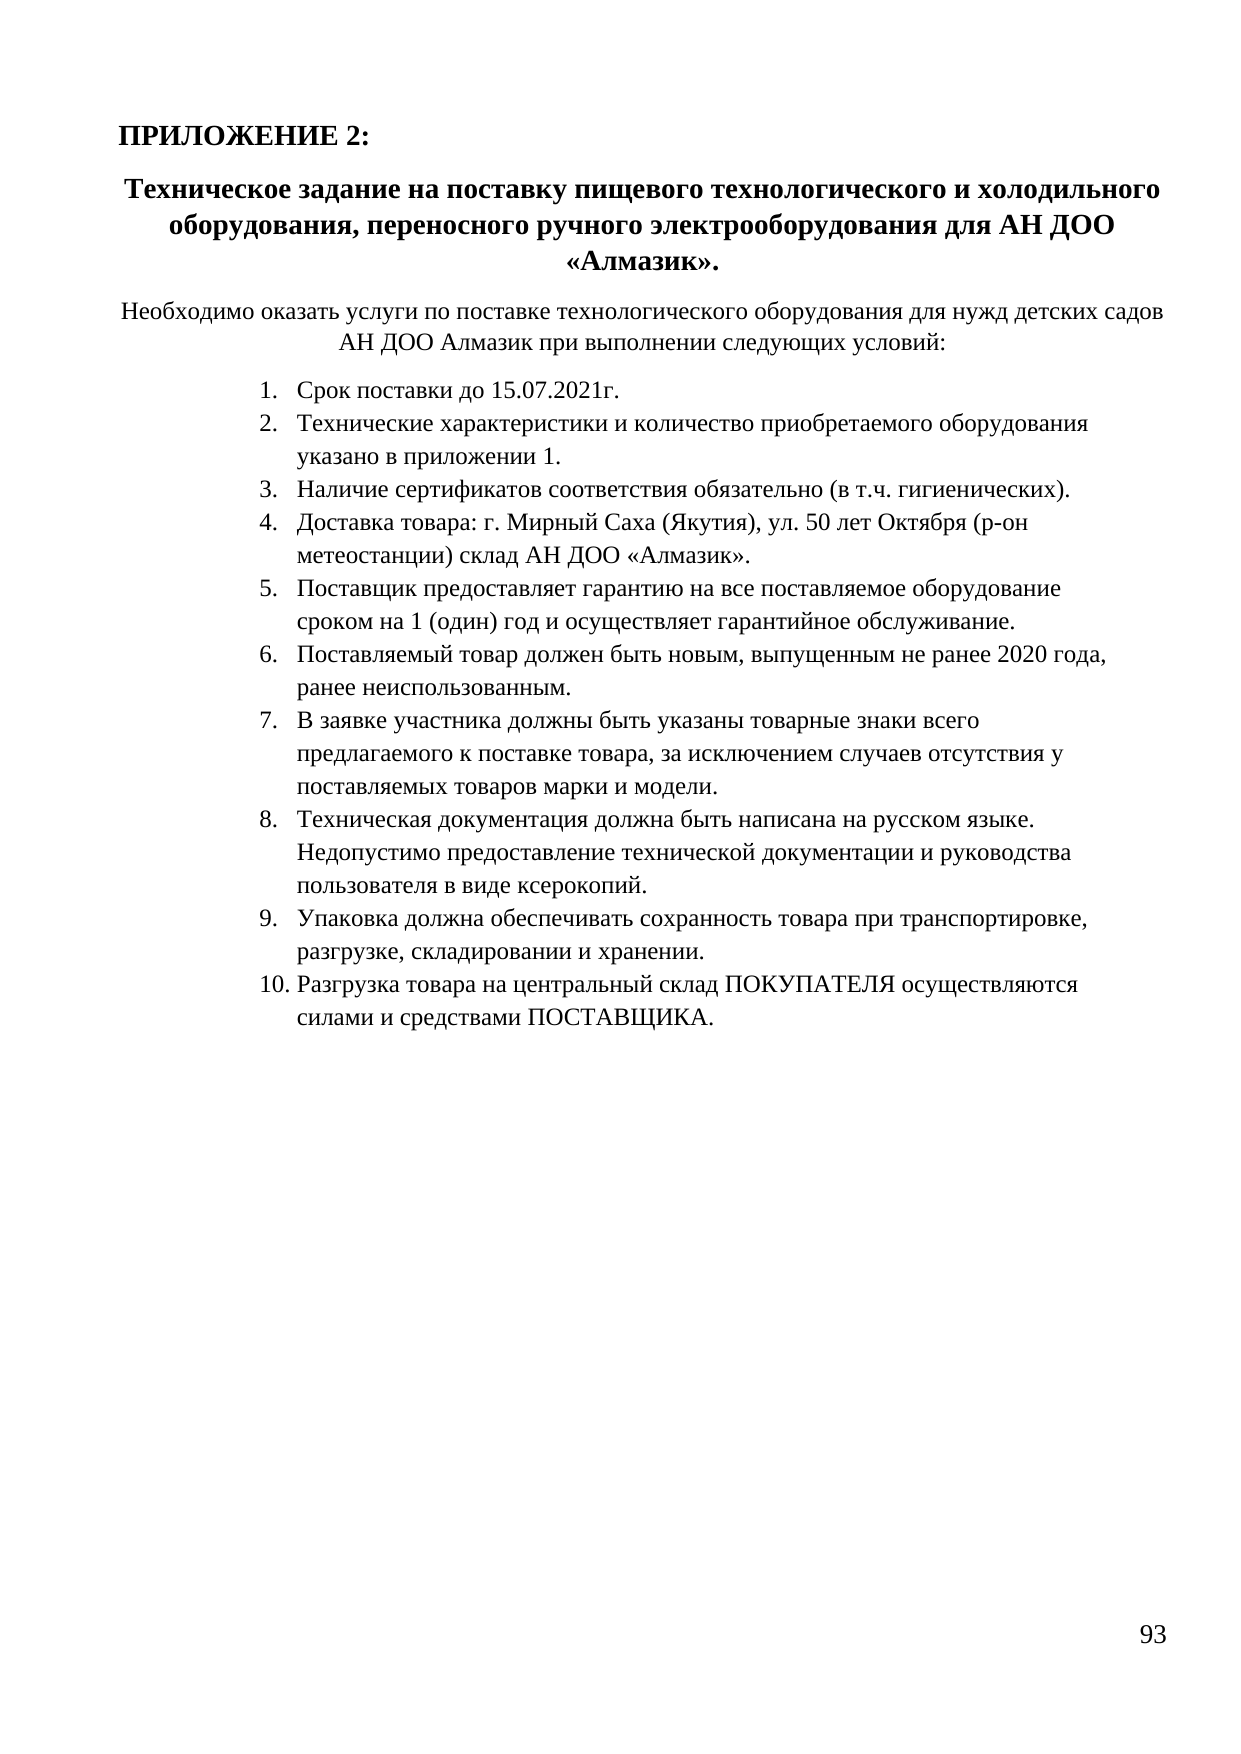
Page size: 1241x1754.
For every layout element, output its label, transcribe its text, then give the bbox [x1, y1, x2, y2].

list Наличие сертификатов соответствия обязательно (в т.ч. гигиенических). [259, 474, 1108, 503]
list Поставщик предоставляет гарантию на все поставляемое оборудование сроком на 1 (один) год и осуществляет гарантийное обслуживание. [259, 573, 1108, 635]
list Срок поставки до 15.07.2021г. [259, 375, 1108, 403]
list Доставка товара: г. Мирный Саха (Якутия), ул. 50 лет Октября (р-он метеостанции) склад АН ДОО «Алмазик». [259, 507, 1108, 569]
list Технические характеристики и количество приобретаемого оборудования указано в приложении 1. [259, 408, 1108, 469]
text Необходимо оказать услуги по поставке технологического оборудования для нужд детских садов АН ДОО Алмазик при выполнении следующих условий: [118, 296, 1167, 356]
list Разгрузка товара на центральный склад ПОКУПАТЕЛЯ осуществляются силами и средствами ПОСТАВЩИКА. [259, 969, 1108, 1031]
list Поставляемый товар должен быть новым, выпущенным не ранее 2020 года, ранее неиспользованным. [259, 639, 1108, 701]
list Упаковка должна обеспечивать сохранность товара при транспортировке, разгрузке, складировании и хранении. [259, 903, 1108, 965]
text Техническое задание на поставку пищевого технологического и холодильного оборудования, переносного ручного электрооборудования для АН ДОО «Алмазик». [118, 171, 1167, 277]
text ПРИЛОЖЕНИЕ 2: [118, 118, 1167, 152]
list Техническая документация должна быть написана на русском языке. Недопустимо предоставление технической документации и руководства пользователя в виде ксерокопий. [259, 804, 1108, 899]
list В заявке участника должны быть указаны товарные знаки всего предлагаемого к поставке товара, за исключением случаев отсутствия у поставляемых товаров марки и модели. [259, 705, 1108, 800]
